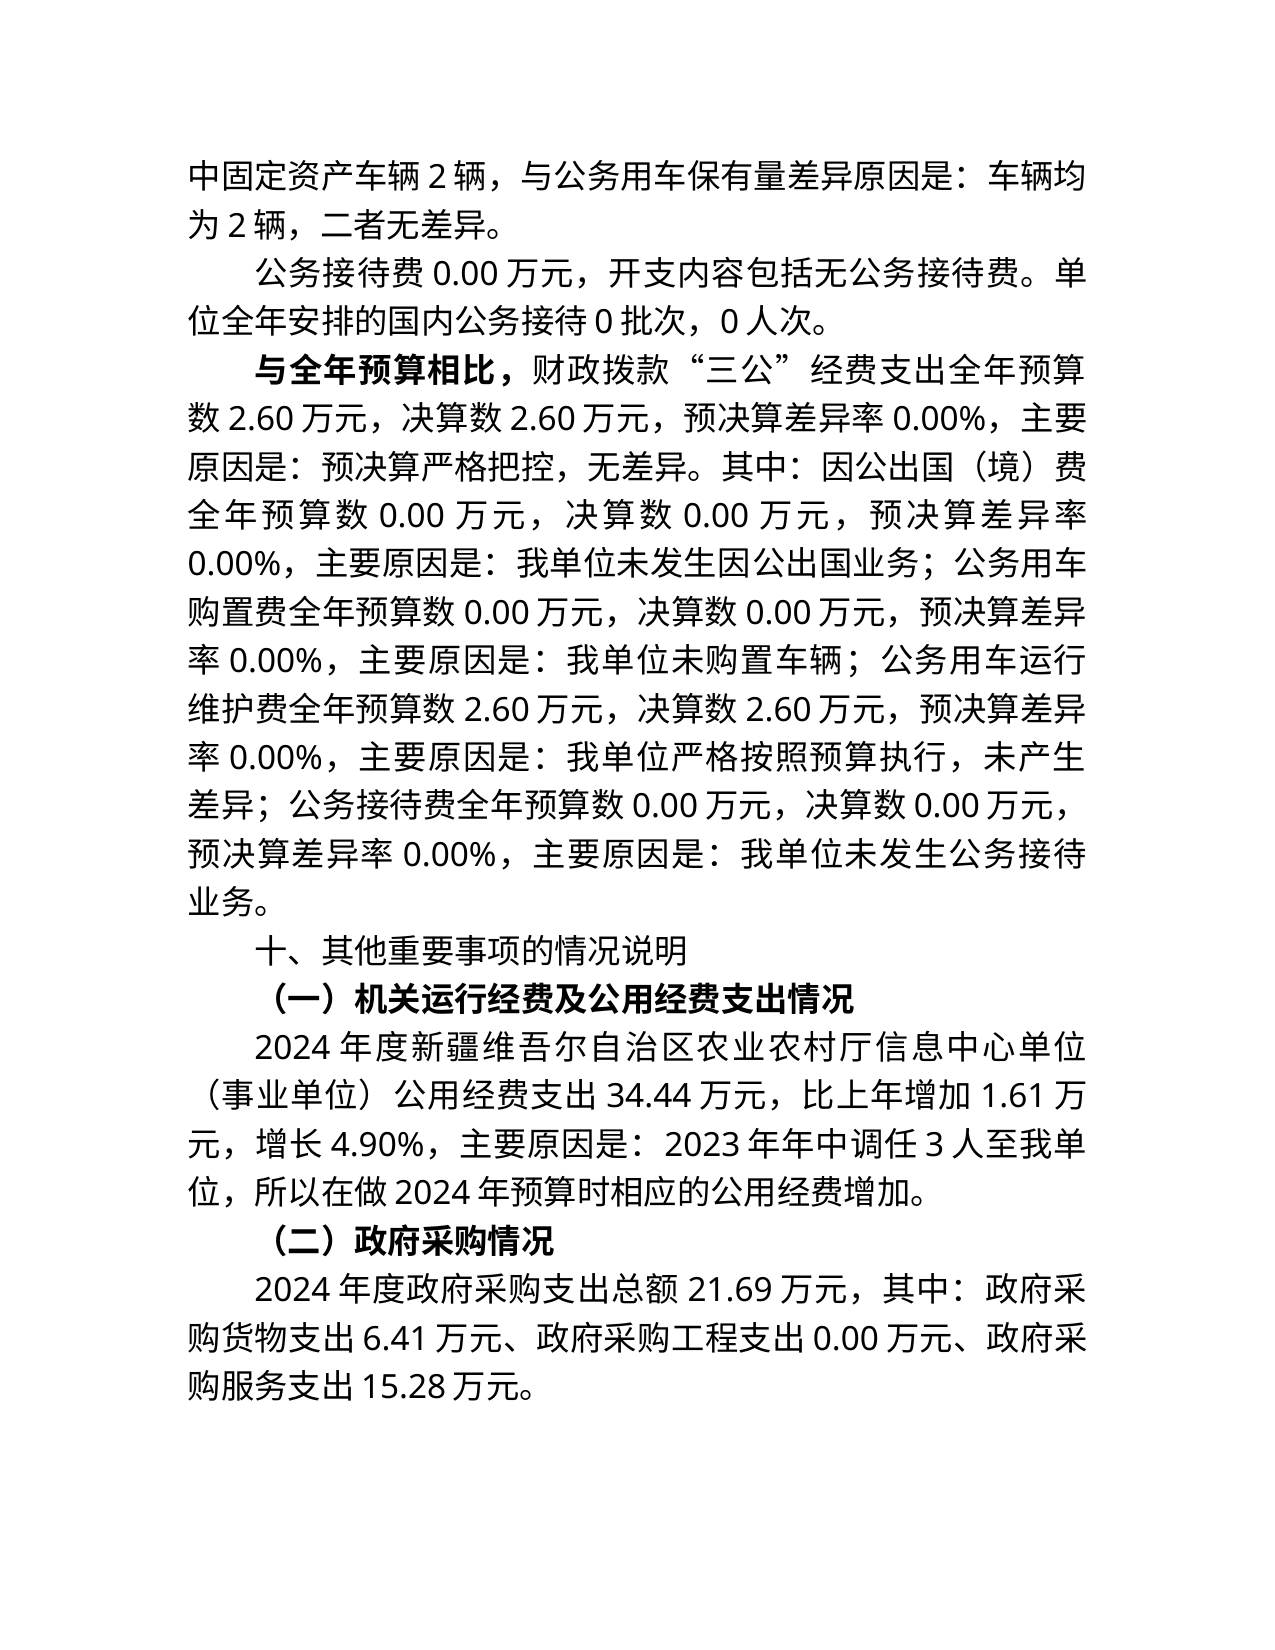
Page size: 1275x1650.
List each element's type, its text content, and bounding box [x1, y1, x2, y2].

text 2024年度政府采购支出总额21.69万元，其中：政府采购货物支出6.41万元、政府采购工程支出0.00万元、政府采购服务支出15.28万元。 [187, 1263, 1087, 1408]
text 公务接待费0.00万元，开支内容包括无公务接待费。单位全年安排的国内公务接待0批次，0人次。 [187, 247, 1087, 344]
text 与全年预算相比，财政拨款“三公”经费支出全年预算数2.60万元，决算数2.60万元，预决算差异率0.00%，主要原因是：预决算严格把控，无差异。其中：因公出国（境）费全年预算数0.00万元，决算数0.00万元，预决算差异率0.00%，主要原因是：我单位未发生因公出国业务；公务用车购置费全年预算数0.00万元，决算数0.00万元，预决算差异率0.00%，主要原因是：我单位未购置车辆；公务用车运行维护费全年预算数2.60万元，决算数2.60万元，预决算差异率0.00%，主要原因是：我单位严格按照预算执行，未产生差异；公务接待费全年预算数0.00万元，决算数0.00万元，预决算差异率0.00%，主要原因是：我单位未发生公务接待业务。 [187, 344, 1087, 924]
text 2024年度新疆维吾尔自治区农业农村厅信息中心单位（事业单位）公用经费支出34.44万元，比上年增加1.61万元，增长4.90%，主要原因是：2023年年中调任3人至我单位，所以在做2024年预算时相应的公用经费增加。 [187, 1021, 1087, 1214]
text （一）机关运行经费及公用经费支出情况 [187, 973, 1087, 1021]
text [187, 150, 1087, 247]
text （二）政府采购情况 [187, 1214, 1087, 1263]
text 十、其他重要事项的情况说明 [187, 924, 1087, 973]
